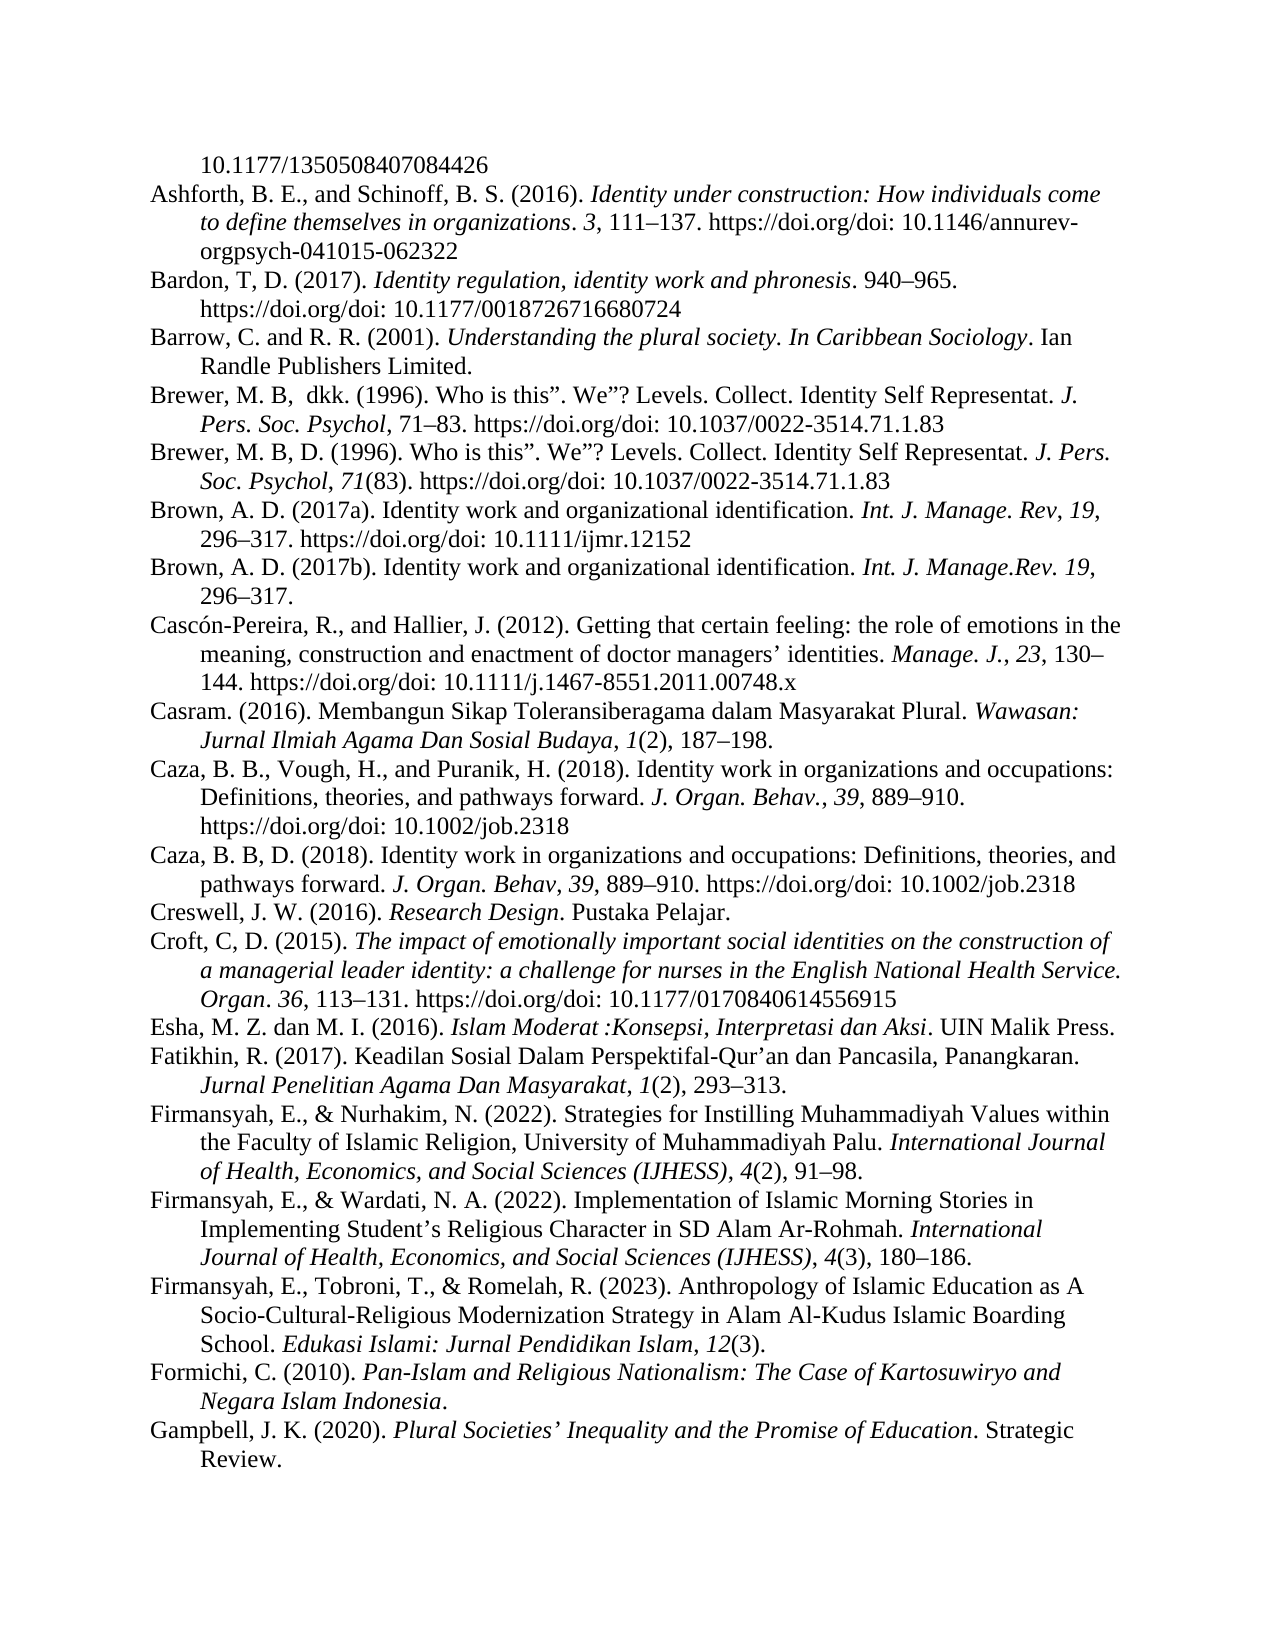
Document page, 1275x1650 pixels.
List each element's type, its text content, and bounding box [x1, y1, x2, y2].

text Cascón-Pereira, R., and Hallier, J. (2012). Getting that certain feeling: the role of emotions in the meaning, construction and enactment of doctor managers’ identities. Manage. J., 23, 130–144. https://doi.org/doi: 10.1111/j.1467-8551.2011.00748.x [150, 610, 1125, 696]
text Bardon, T, D. (2017). Identity regulation, identity work and phronesis. 940–965. https://doi.org/doi: 10.1177/0018726716680724 [150, 265, 1125, 322]
text Brewer, M. B, dkk. (1996). Who is this”. We”? Levels. Collect. Identity Self Representat. J. Pers. Soc. Psychol, 71–83. https://doi.org/doi: 10.1037/0022-3514.71.1.83 [150, 380, 1125, 437]
text Brown, A. D. (2017b). Identity work and organizational identification. Int. J. Manage.Rev. 19, 296–317. [150, 552, 1125, 610]
text Firmansyah, E., & Nurhakim, N. (2022). Strategies for Instilling Muhammadiyah Values within the Faculty of Islamic Religion, University of Muhammadiyah Palu. International Journal of Health, Economics, and Social Sciences (IJHESS), 4(2), 91–98. [150, 1099, 1125, 1185]
text Brown, A. D. (2017a). Identity work and organizational identification. Int. J. Manage. Rev, 19, 296–317. https://doi.org/doi: 10.1111/ijmr.12152 [150, 495, 1125, 552]
text Firmansyah, E., Tobroni, T., & Romelah, R. (2023). Anthropology of Islamic Education as A Socio-Cultural-Religious Modernization Strategy in Alam Al-Kudus Islamic Boarding School. Edukasi Islami: Jurnal Pendidikan Islam, 12(3). [150, 1271, 1125, 1357]
text Caza, B. B, D. (2018). Identity work in organizations and occupations: Definitions, theories, and pathways forward. J. Organ. Behav, 39, 889–910. https://doi.org/doi: 10.1002/job.2318 [150, 840, 1125, 897]
text Formichi, C. (2010). Pan-Islam and Religious Nationalism: The Case of Kartosuwiryo and Negara Islam Indonesia. [150, 1357, 1125, 1415]
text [150, 150, 1125, 179]
text Croft, C, D. (2015). The impact of emotionally important social identities on the construction of a managerial leader identity: a challenge for nurses in the English National Health Service. Organ. 36, 113–131. https://doi.org/doi: 10.1177/0170840614556915 [150, 926, 1125, 1012]
text Creswell, J. W. (2016). Research Design. Pustaka Pelajar. [150, 897, 1125, 926]
text Caza, B. B., Vough, H., and Puranik, H. (2018). Identity work in organizations and occupations: Definitions, theories, and pathways forward. J. Organ. Behav., 39, 889–910. https://doi.org/doi: 10.1002/job.2318 [150, 754, 1125, 840]
text Ashforth, B. E., and Schinoff, B. S. (2016). Identity under construction: How individuals come to define themselves in organizations. 3, 111–137. https://doi.org/doi: 10.1146/annurev-orgpsych-041015-062322 [150, 179, 1125, 265]
text Fatikhin, R. (2017). Keadilan Sosial Dalam Perspektifal-Qur’an dan Pancasila, Panangkaran. Jurnal Penelitian Agama Dan Masyarakat, 1(2), 293–313. [150, 1041, 1125, 1099]
text Barrow, C. and R. R. (2001). Understanding the plural society. In Caribbean Sociology. Ian Randle Publishers Limited. [150, 322, 1125, 380]
text Esha, M. Z. dan M. I. (2016). Islam Moderat :Konsepsi, Interpretasi dan Aksi. UIN Malik Press. [150, 1012, 1125, 1041]
text Gampbell, J. K. (2020). Plural Societies’ Inequality and the Promise of Education. Strategic Review. [150, 1415, 1125, 1472]
text Firmansyah, E., & Wardati, N. A. (2022). Implementation of Islamic Morning Stories in Implementing Student’s Religious Character in SD Alam Ar-Rohmah. International Journal of Health, Economics, and Social Sciences (IJHESS), 4(3), 180–186. [150, 1185, 1125, 1271]
text Brewer, M. B, D. (1996). Who is this”. We”? Levels. Collect. Identity Self Representat. J. Pers. Soc. Psychol, 71(83). https://doi.org/doi: 10.1037/0022-3514.71.1.83 [150, 437, 1125, 495]
text Casram. (2016). Membangun Sikap Toleransiberagama dalam Masyarakat Plural. Wawasan: Jurnal Ilmiah Agama Dan Sosial Budaya, 1(2), 187–198. [150, 696, 1125, 754]
